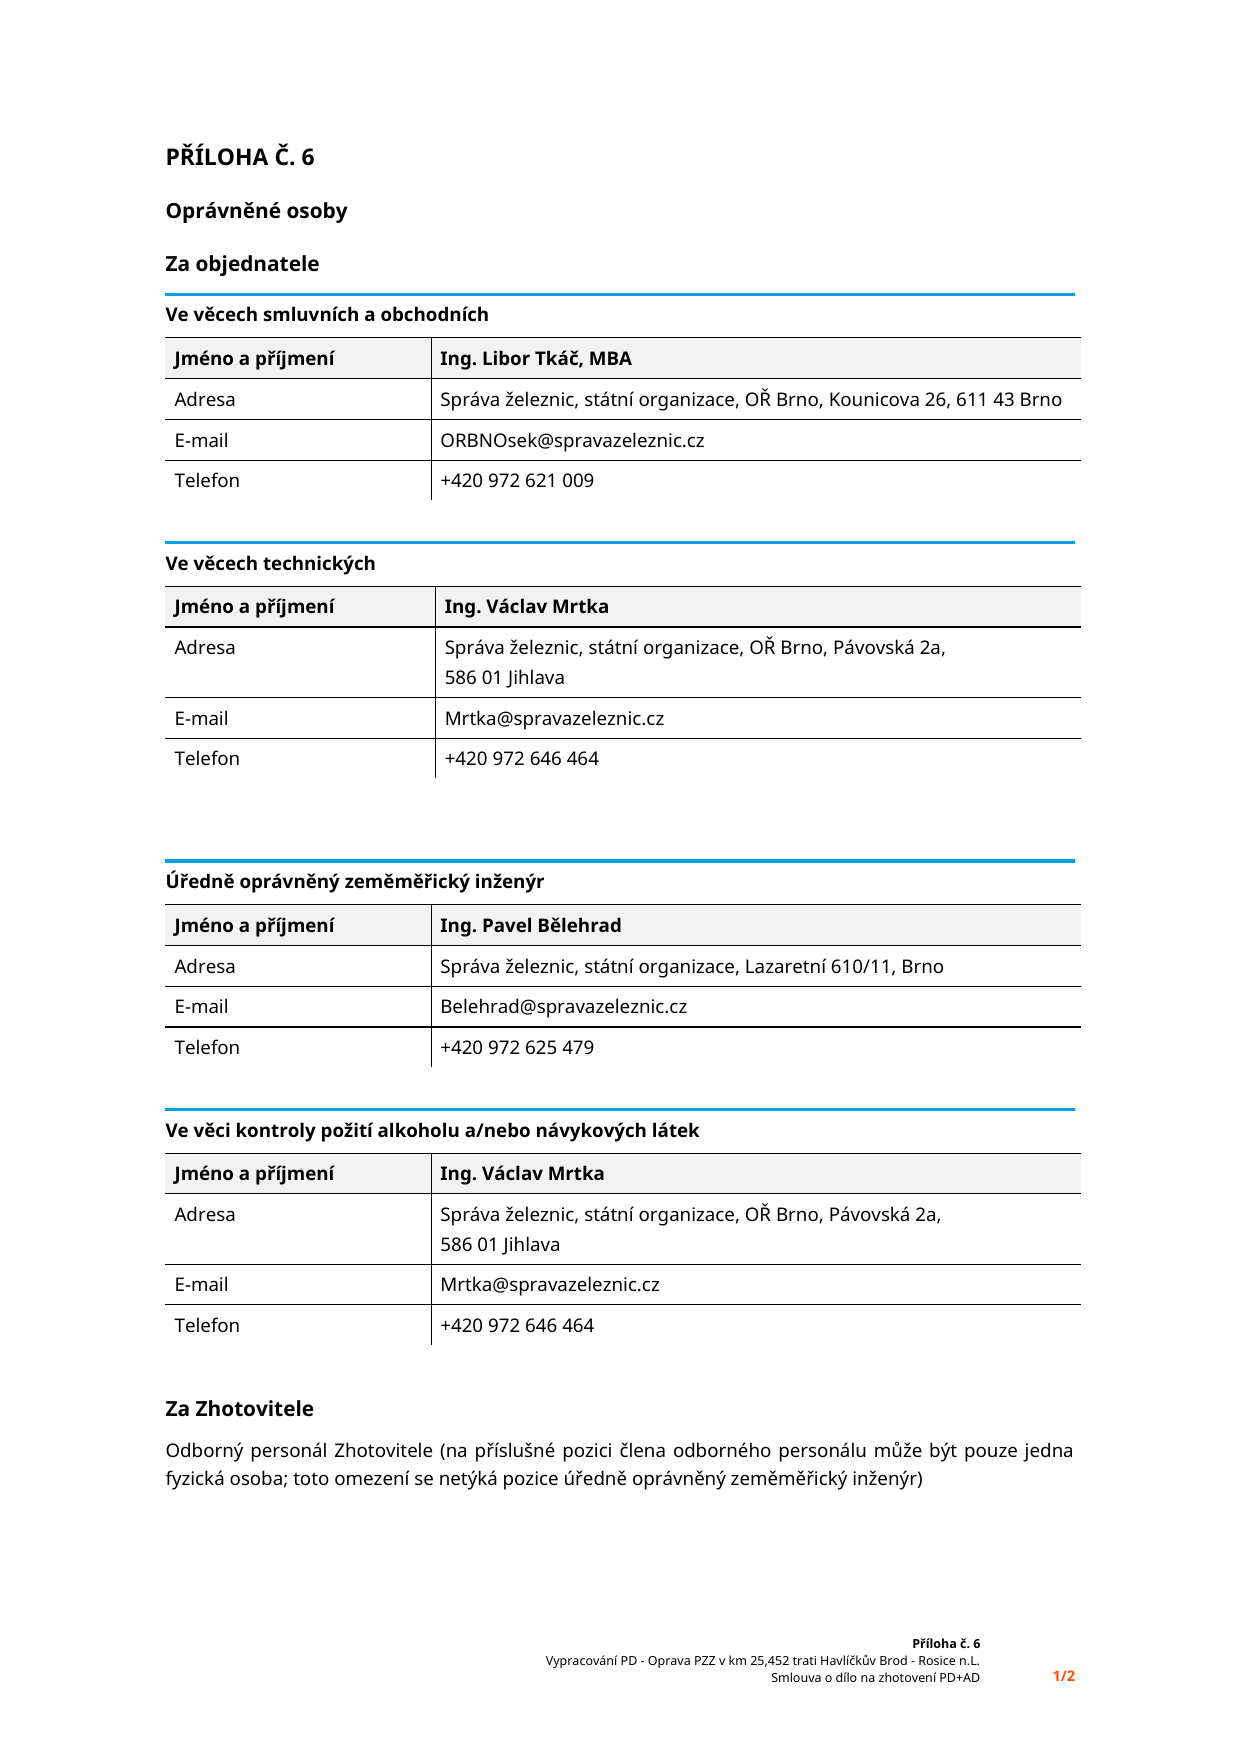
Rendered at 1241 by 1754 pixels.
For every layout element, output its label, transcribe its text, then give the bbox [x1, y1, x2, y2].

table_cell Telefon [165, 739, 435, 778]
table_header Ing. Václav Mrtka [436, 587, 1081, 626]
table_cell E-mail [165, 420, 431, 459]
table_cell ORBNOsek@spravazeleznic.cz [432, 420, 1081, 459]
table_cell Telefon [165, 461, 431, 500]
text Ve věcech smluvních a obchodních [165, 296, 1075, 327]
table_cell E-mail [165, 698, 435, 737]
table_cell Telefon [165, 1305, 431, 1345]
table_cell Mrtka@spravazeleznic.cz [432, 1265, 1081, 1304]
table_cell E-mail [165, 987, 431, 1026]
table_header Jméno a příjmení [165, 587, 435, 626]
table_cell Adresa [165, 1194, 431, 1264]
table_cell +420 972 625 479 [432, 1028, 1081, 1067]
table_cell Správa železnic, státní organizace, Lazaretní 610/11, Brno [432, 946, 1081, 986]
text Za objednatele [165, 249, 1075, 277]
text Ve věci kontroly požití alkoholu a/nebo návykových látek [165, 1111, 1075, 1142]
text Příloha č. 6 [165, 141, 1075, 173]
text Ve věcech technických [165, 544, 1075, 576]
table_header Jméno a příjmení [165, 905, 431, 945]
table_cell Adresa [165, 379, 431, 419]
table_cell Mrtka@spravazeleznic.cz [436, 698, 1081, 737]
text Úředně oprávněný zeměměřický inženýr [165, 863, 1075, 894]
text Oprávněné osoby [165, 197, 1075, 225]
table_cell Adresa [165, 946, 431, 986]
table_cell E-mail [165, 1265, 431, 1304]
table_cell Adresa [165, 628, 435, 697]
table_header Jméno a příjmení [165, 338, 431, 378]
table_cell +420 972 646 464 [436, 739, 1081, 778]
table_header Ing. Václav Mrtka [432, 1154, 1081, 1193]
table_cell +420 972 646 464 [432, 1305, 1081, 1345]
table_header Ing. Pavel Bělehrad [432, 905, 1081, 945]
text Za Zhotovitele [165, 1394, 1075, 1422]
table_header Ing. Libor Tkáč, MBA [432, 338, 1081, 378]
table_cell Belehrad@spravazeleznic.cz [432, 987, 1081, 1026]
table_cell Správa železnic, státní organizace, OŘ Brno, Kounicova 26, 611 43 Brno [432, 379, 1081, 419]
table_cell +420 972 621 009 [432, 461, 1081, 500]
text Odborný personál Zhotovitele (na příslušné pozici člena odborného personálu může být pouze jedna fyzická osoba; toto omezení se netýká pozice úředně oprávněný zeměměřický inženýr) [165, 1438, 1075, 1491]
table_header Jméno a příjmení [165, 1154, 431, 1193]
table_cell Telefon [165, 1028, 431, 1067]
table_cell Správa železnic, státní organizace, OŘ Brno, Pávovská 2a, 586 01 Jihlava [432, 1194, 1081, 1264]
table_cell Správa železnic, státní organizace, OŘ Brno, Pávovská 2a, 586 01 Jihlava [436, 628, 1081, 697]
